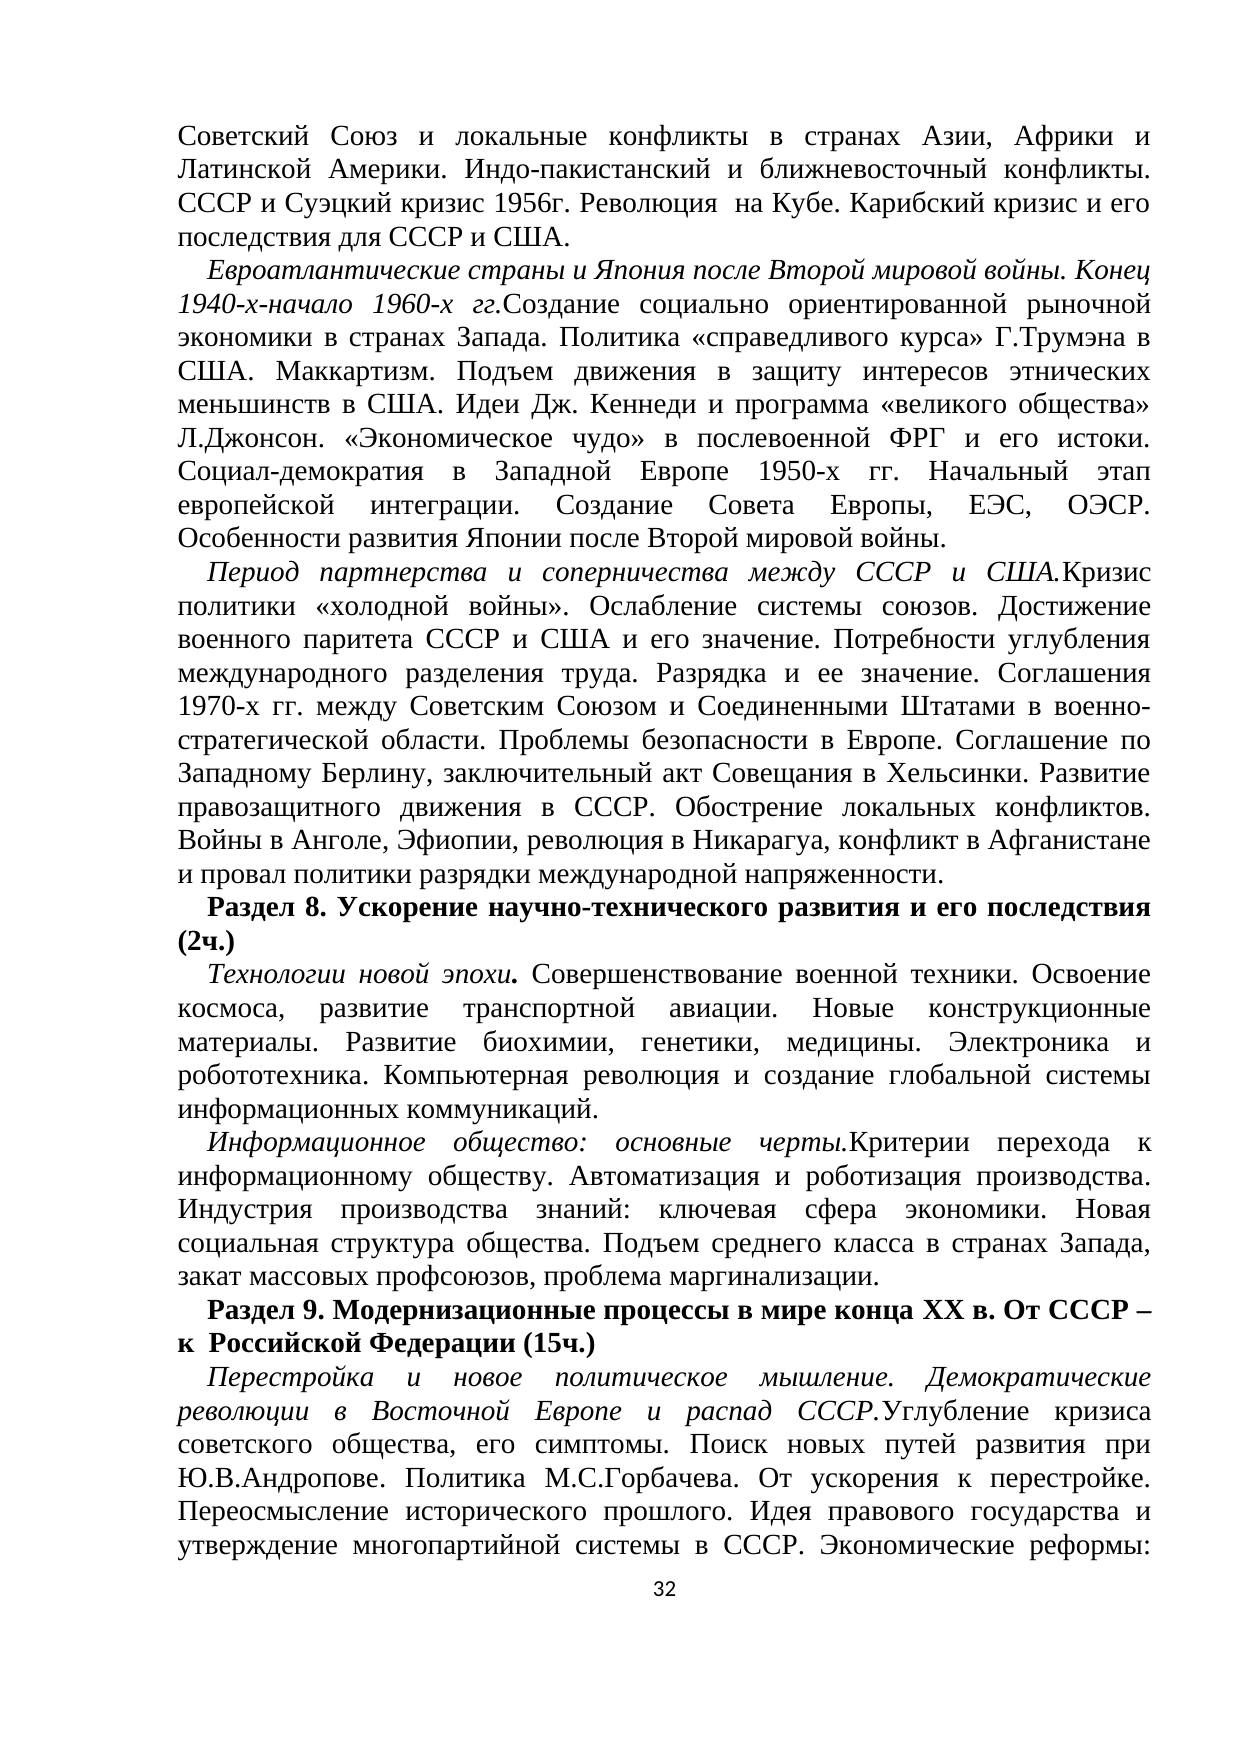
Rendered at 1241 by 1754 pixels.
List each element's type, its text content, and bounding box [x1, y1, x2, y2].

text Период партнерства и соперничества между СССР и США.Кризис политики «холодной войны». Ослабление системы союзов. Достижение военного паритета СССР и США и его значение. Потребности углубления международного разделения труда. Разрядка и ее значение. Соглашения 1970-х гг. между Советским Союзом и Соединенными Штатами в военно-стратегической области. Проблемы безопасности в Европе. Соглашение по Западному Берлину, заключительный акт Совещания в Хельсинки. Развитие правозащитного движения в СССР. Обострение локальных конфликтов. Войны в Анголе, Эфиопии, революция в Никарагуа, конфликт в Афганистане и провал политики разрядки международной напряженности. [177, 554, 1152, 889]
text Раздел 8. Ускорение научно-технического развития и его последствия (2ч.) [177, 889, 1152, 957]
text Евроатлантические страны и Япония после Второй мировой войны. Конец 1940-х-начало 1960-х гг.Создание социально ориентированной рыночной экономики в странах Запада. Политика «справедливого курса» Г.Трумэна в США. Маккартизм. Подъем движения в защиту интересов этнических меньшинств в США. Идеи Дж. Кеннеди и программа «великого общества» Л.Джонсон. «Экономическое чудо» в послевоенной ФРГ и его истоки. Социал-демократия в Западной Европе 1950-х гг. Начальный этап европейской интеграции. Создание Совета Европы, ЕЭС, ОЭСР. Особенности развития Японии после Второй мировой войны. [177, 252, 1152, 554]
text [177, 118, 1152, 252]
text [177, 1359, 1152, 1560]
text Технологии новой эпохи. Совершенствование военной техники. Освоение космоса, развитие транспортной авиации. Новые конструкционные материалы. Развитие биохимии, генетики, медицины. Электроника и робототехника. Компьютерная революция и создание глобальной системы информационных коммуникаций. [177, 957, 1152, 1124]
text Раздел 9. Модернизационные процессы в мире конца XX в. От СССР – к Российской Федерации (15ч.) [177, 1292, 1152, 1359]
text Информационное общество: основные черты.Критерии перехода к информационному обществу. Автоматизация и роботизация производства. Индустрия производства знаний: ключевая сфера экономики. Новая социальная структура общества. Подъем среднего класса в странах Запада, закат массовых профсоюзов, проблема маргинализации. [177, 1124, 1152, 1292]
